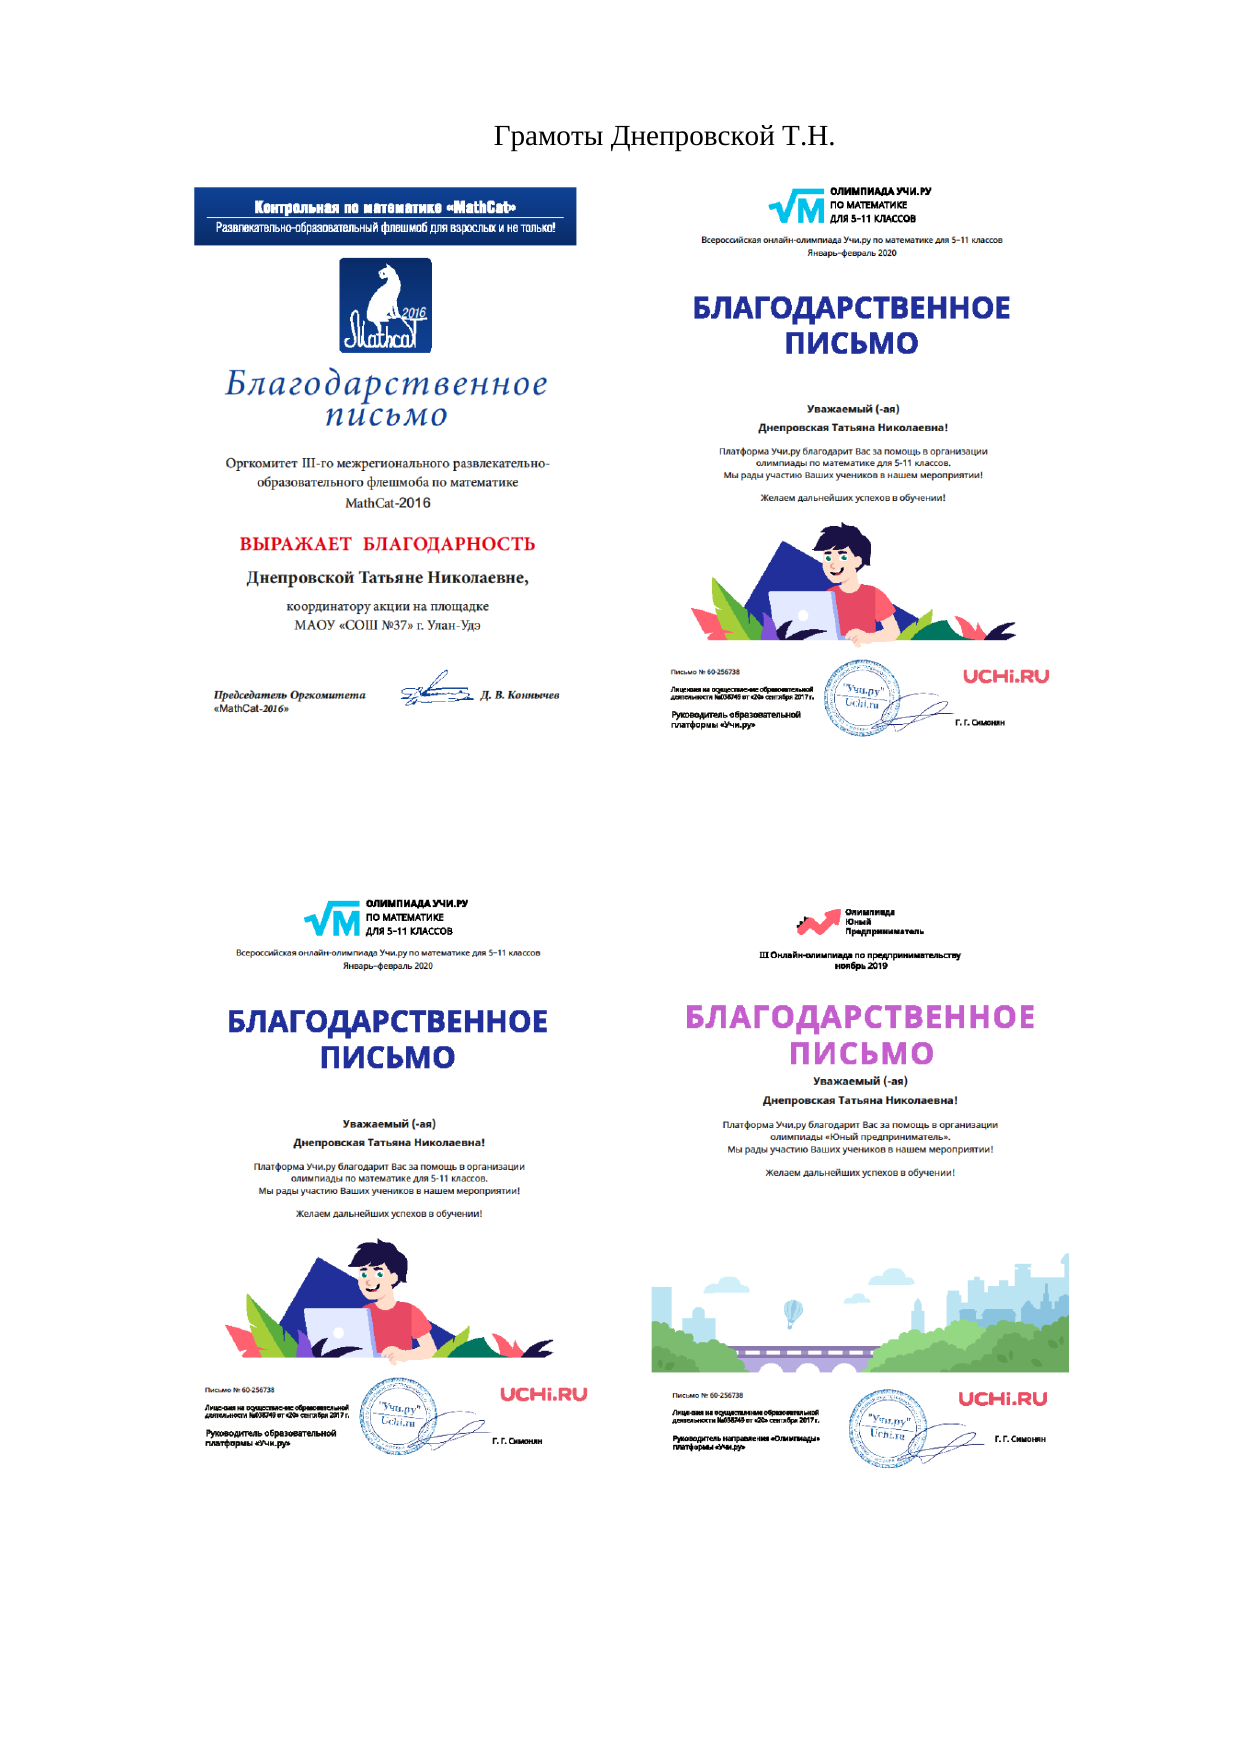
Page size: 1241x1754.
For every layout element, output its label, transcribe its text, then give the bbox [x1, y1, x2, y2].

text Грамоты Днепровской Т.Н. [177, 118, 1152, 152]
